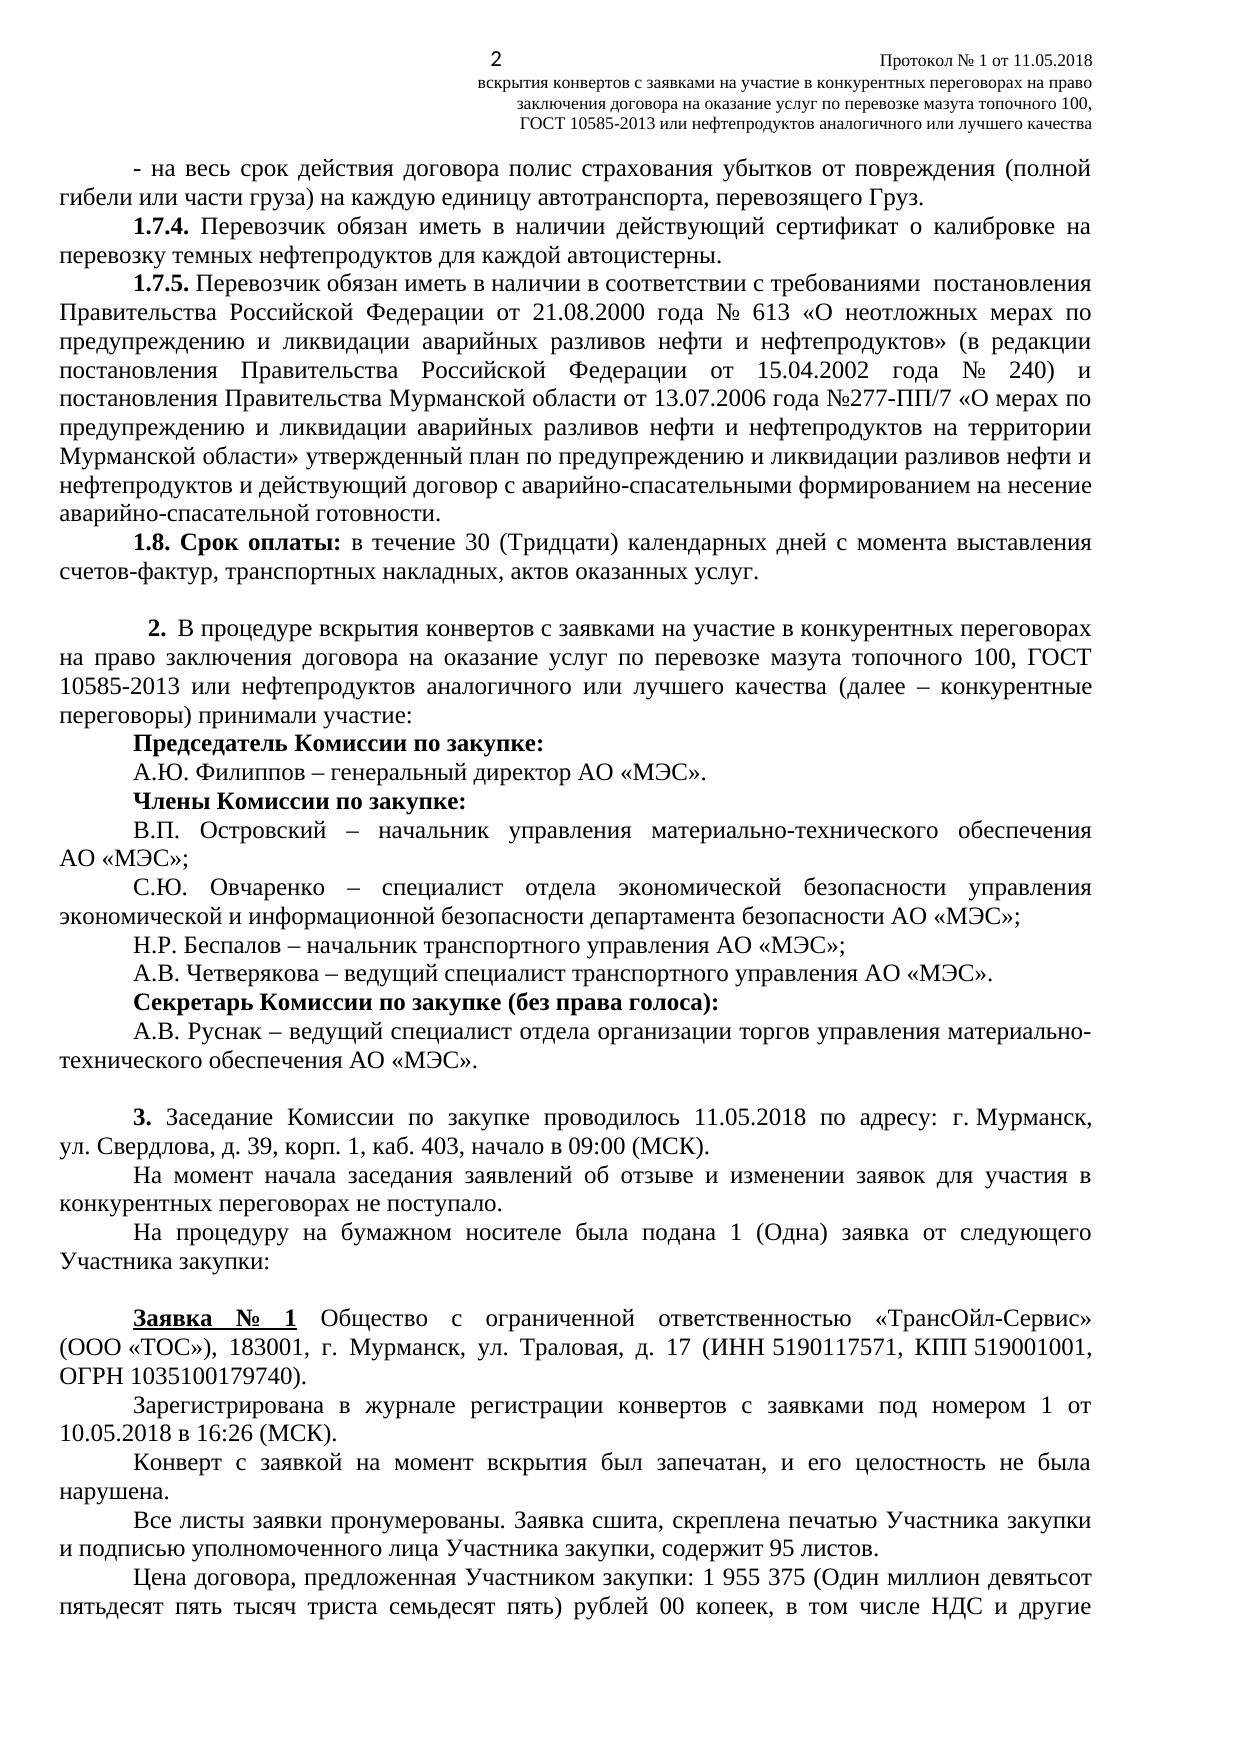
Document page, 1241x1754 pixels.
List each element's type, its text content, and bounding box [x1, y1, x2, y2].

text - на весь срок действия договора полис страхования убытков от повреждения (полной гибели или части груза) на каждую единицу автотранспорта, перевозящего Груз. [59, 153, 1092, 211]
text 3. Заседание Комиссии по закупке проводилось 11.05.2018 по адресу: г. Мурманск, ул. Свердлова, д. 39, корп. 1, каб. 403, начало в 09:00 (МСК). [59, 1102, 1092, 1160]
text А.В. Руснак – ведущий специалист отдела организации торгов управления материально-технического обеспечения АО «МЭС». [59, 1016, 1092, 1073]
text Н.Р. Беспалов – начальник транспортного управления АО «МЭС»; [59, 930, 1092, 958]
text 1.8. Срок оплаты: в течение 30 (Тридцати) календарных дней с момента выставления счетов-фактур, транспортных накладных, актов оказанных услуг. [59, 527, 1092, 585]
text 1.7.5. Перевозчик обязан иметь в наличии в соответствии с требованиями постановления Правительства Российской Федерации от 21.08.2000 года № 613 «О неотложных мерах по предупреждению и ликвидации аварийных разливов нефти и нефтепродуктов» (в редакции постановления Правительства Российской Федерации от 15.04.2002 года № 240) и постановления Правительства Мурманской области от 13.07.2006 года №277-ПП/7 «О мерах по предупреждению и ликвидации аварийных разливов нефти и нефтепродуктов на территории Мурманской области» утвержденный план по предупреждению и ликвидации разливов нефти и нефтепродуктов и действующий договор с аварийно-спасательными формированием на несение аварийно-спасательной готовности. [59, 268, 1092, 527]
text С.Ю. Овчаренко – специалист отдела экономической безопасности управления экономической и информационной безопасности департамента безопасности АО «МЭС»; [59, 872, 1092, 930]
text Конверт с заявкой на момент вскрытия был запечатан, и его целостность не была нарушена. [59, 1447, 1092, 1505]
text Зарегистрирована в журнале регистрации конвертов с заявками под номером 1 от 10.05.2018 в 16:26 (МСК). [59, 1390, 1092, 1447]
text На процедуру на бумажном носителе была подана 1 (Одна) заявка от следующего Участника закупки: [59, 1217, 1092, 1275]
list Председатель Комиссии по закупке: [59, 728, 1092, 757]
list В процедуре вскрытия конвертов с заявками на участие в конкурентных переговорах на право заключения договора на оказание услуг по перевозке мазута топочного 100, ГОСТ 10585-2013 или нефтепродуктов аналогичного или лучшего качества (далее – конкурентные переговоры) принимали участие: [59, 613, 1092, 728]
text Секретарь Комиссии по закупке (без права голоса): [59, 987, 1092, 1016]
text 1.7.4. Перевозчик обязан иметь в наличии действующий сертификат о калибровке на перевозку темных нефтепродуктов для каждой автоцистерны. [59, 211, 1092, 268]
subtitle Заявка № 1 Общество с ограниченной ответственностью «ТрансОйл-Сервис» (ООО «ТОС»), 183001, г. Мурманск, ул. Траловая, д. 17 (ИНН 5190117571, КПП 519001001, ОГРН 1035100179740). [59, 1303, 1092, 1390]
text В.П. Островский – начальник управления материально-технического обеспечения АО «МЭС»; [59, 815, 1092, 872]
text А.В. Четверякова – ведущий специалист транспортного управления АО «МЭС». [59, 958, 1092, 987]
text На момент начала заседания заявлений об отзыве и изменении заявок для участия в конкурентных переговорах не поступало. [59, 1160, 1092, 1217]
text А.Ю. Филиппов – генеральный директор АО «МЭС». [59, 757, 1092, 786]
text Члены Комиссии по закупке: [59, 786, 1092, 815]
text Все листы заявки пронумерованы. Заявка сшита, скреплена печатью Участника закупки и подписью уполномоченного лица Участника закупки, содержит 95 листов. [59, 1505, 1092, 1562]
